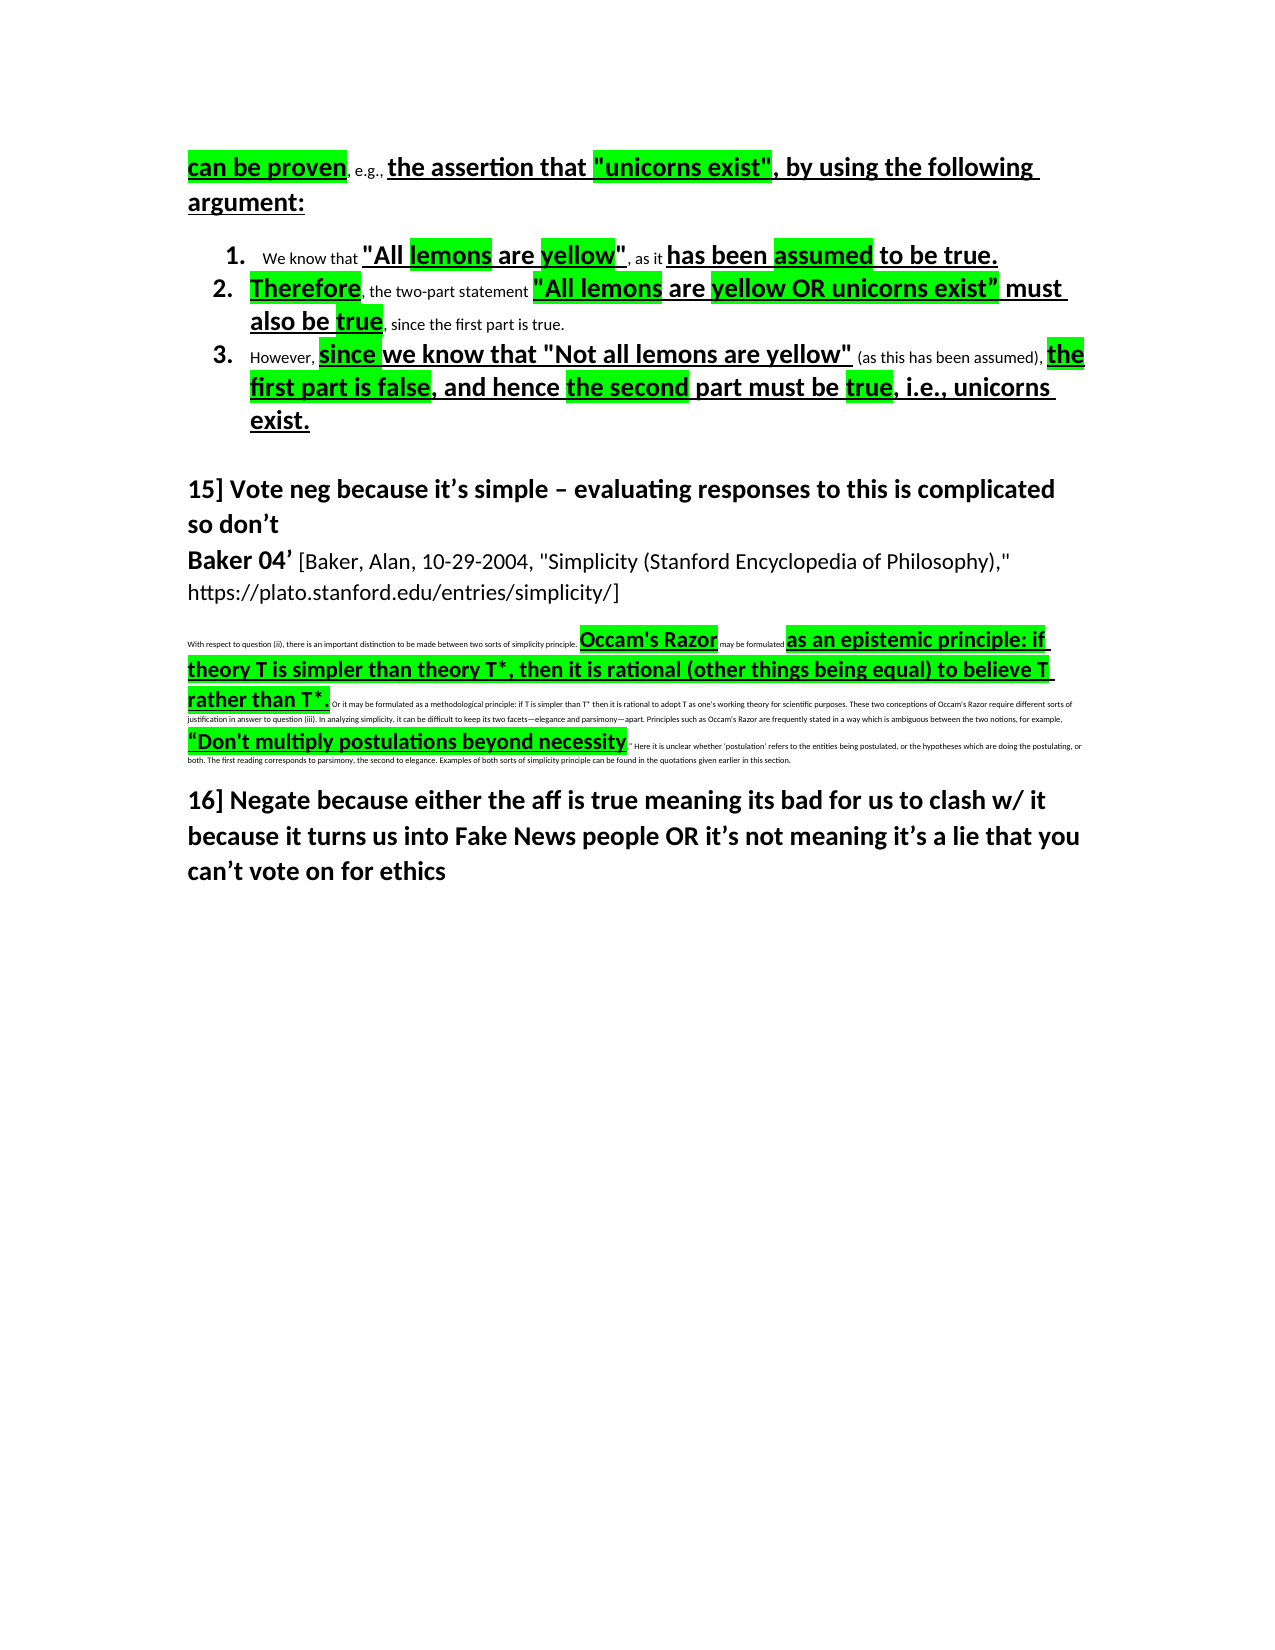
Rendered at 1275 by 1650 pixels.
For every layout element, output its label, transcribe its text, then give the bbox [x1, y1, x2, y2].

text With respect to question (ii), there is an important distinction to be made between two sorts of simplicity principle. Occam's Razor may be formulated as an epistemic principle: if theory T is simpler than theory T*, then it is rational (other things being equal) to believe T rather than T*. Or it may be formulated as a methodological principle: if T is simpler than T* then it is rational to adopt T as one's working theory for scientific purposes. These two conceptions of Occam's Razor require different sorts of justification in answer to question (iii). In analyzing simplicity, it can be difficult to keep its two facets—elegance and parsimony—apart. Principles such as Occam's Razor are frequently stated in a way which is ambiguous between the two notions, for example, “Don't multiply postulations beyond necessity.” Here it is unclear whether ‘postulation’ refers to the entities being postulated, or the hypotheses which are doing the postulating, or both. The first reading corresponds to parsimony, the second to elegance. Examples of both sorts of simplicity principle can be found in the quotations given earlier in this section. [187, 625, 1087, 766]
list We know that "All lemons are yellow", as it has been assumed to be true. [615, 238, 774, 271]
list However, since we know that "Not all lemons are yellow" (as this has been assumed), the first part is false, and hence the second part must be true, i.e., unicorns exist. [212, 337, 1087, 436]
list We know that "All lemons are yellow", as it has been assumed to be true. [225, 238, 410, 271]
list Therefore, the two-part statement "All lemons are yellow OR unicorns exist” must also be true, since the first part is true. [361, 271, 1087, 337]
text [187, 150, 1087, 219]
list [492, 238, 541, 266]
list We know that "All lemons are yellow", as it has been assumed to be true. [873, 238, 1087, 271]
list Therefore, the two-part statement "All lemons are yellow OR unicorns exist” must also be true, since the first part is true. [212, 271, 336, 337]
subtitle 16] Negate because either the aff is true meaning its bad for us to clash w/ it because it turns us into Fake News people OR it’s not meaning it’s a lie that you can’t vote on for ethics [187, 783, 1087, 887]
text Baker 04’ [Baker, Alan, 10-29-2004, "Simplicity (Stanford Encyclopedia of Philosophy)," https://plato.stanford.edu/entries/simplicity/] [187, 543, 1087, 606]
subtitle 15] Vote neg because it’s simple – evaluating responses to this is complicated so don’t [187, 472, 1087, 541]
